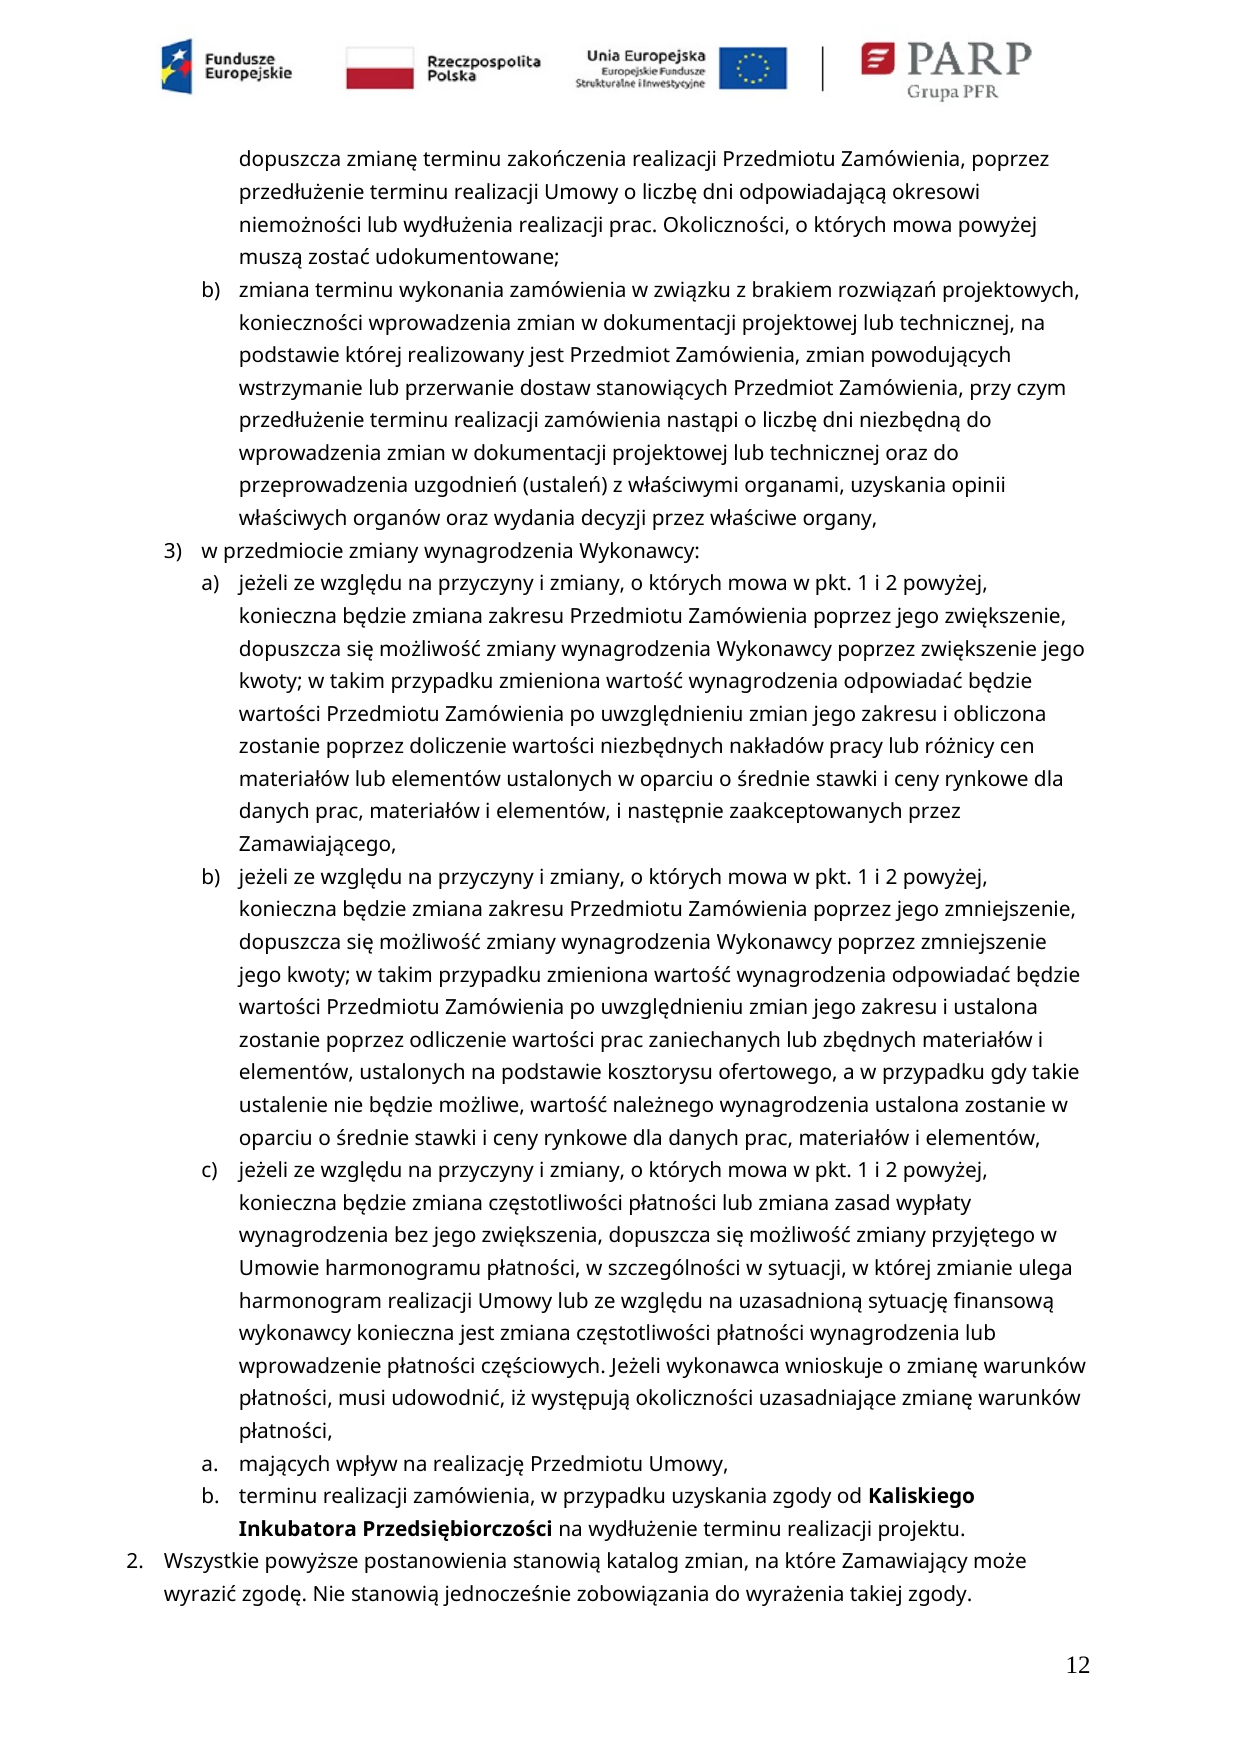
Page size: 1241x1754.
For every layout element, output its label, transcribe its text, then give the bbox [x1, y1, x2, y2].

list zmiana terminu wykonania zamówienia w związku z brakiem rozwiązań projektowych, konieczności wprowadzenia zmian w dokumentacji projektowej lub technicznej, na podstawie której realizowany jest Przedmiot Zamówienia, zmian powodujących wstrzymanie lub przerwanie dostaw stanowiących Przedmiot Zamówienia, przy czym przedłużenie terminu realizacji zamówienia nastąpi o liczbę dni niezbędną do wprowadzenia zmian w dokumentacji projektowej lub technicznej oraz do przeprowadzenia uzgodnień (ustaleń) z właściwymi organami, uzyskania opinii właściwych organów oraz wydania decyzji przez właściwe organy, [201, 275, 1090, 532]
list terminu realizacji zamówienia, w przypadku uzyskania zgody od Kaliskiego Inkubatora Przedsiębiorczości na wydłużenie terminu realizacji projektu. [201, 1481, 1090, 1542]
list jeżeli ze względu na przyczyny i zmiany, o których mowa w pkt. 1 i 2 powyżej, konieczna będzie zmiana zakresu Przedmiotu Zamówienia poprzez jego zmniejszenie, dopuszcza się możliwość zmiany wynagrodzenia Wykonawcy poprzez zmniejszenie jego kwoty; w takim przypadku zmieniona wartość wynagrodzenia odpowiadać będzie wartości Przedmiotu Zamówienia po uwzględnieniu zmian jego zakresu i ustalona zostanie poprzez odliczenie wartości prac zaniechanych lub zbędnych materiałów i elementów, ustalonych na podstawie kosztorysu ofertowego, a w przypadku gdy takie ustalenie nie będzie możliwe, wartość należnego wynagrodzenia ustalona zostanie w oparciu o średnie stawki i ceny rynkowe dla danych prac, materiałów i elementów, [201, 862, 1090, 1151]
list jeżeli ze względu na przyczyny i zmiany, o których mowa w pkt. 1 i 2 powyżej, konieczna będzie zmiana zakresu Przedmiotu Zamówienia poprzez jego zwiększenie, dopuszcza się możliwość zmiany wynagrodzenia Wykonawcy poprzez zwiększenie jego kwoty; w takim przypadku zmieniona wartość wynagrodzenia odpowiadać będzie wartości Przedmiotu Zamówienia po uwzględnieniu zmian jego zakresu i obliczona zostanie poprzez doliczenie wartości niezbędnych nakładów pracy lub różnicy cen materiałów lub elementów ustalonych w oparciu o średnie stawki i ceny rynkowe dla danych prac, materiałów i elementów, i następnie zaakceptowanych przez Zamawiającego, [201, 568, 1090, 858]
picture [138, 14, 1041, 116]
list jeżeli ze względu na przyczyny i zmiany, o których mowa w pkt. 1 i 2 powyżej, konieczna będzie zmiana częstotliwości płatności lub zmiana zasad wypłaty wynagrodzenia bez jego zwiększenia, dopuszcza się możliwość zmiany przyjętego w Umowie harmonogramu płatności, w szczególności w sytuacji, w której zmianie ulega harmonogram realizacji Umowy lub ze względu na uzasadnioną sytuację finansową wykonawcy konieczna jest zmiana częstotliwości płatności wynagrodzenia lub wprowadzenie płatności częściowych. Jeżeli wykonawca wnioskuje o zmianę warunków płatności, musi udowodnić, iż występują okoliczności uzasadniające zmianę warunków płatności, [201, 1155, 1090, 1444]
list w przedmiocie zmiany wynagrodzenia Wykonawcy: [164, 536, 1090, 564]
list mających wpływ na realizację Przedmiotu Umowy, [201, 1449, 1090, 1477]
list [201, 144, 1090, 271]
list Wszystkie powyższe postanowienia stanowią katalog zmian, na które Zamawiający może wyrazić zgodę. Nie stanowią jednocześnie zobowiązania do wyrażenia takiej zgody. [126, 1547, 1090, 1608]
